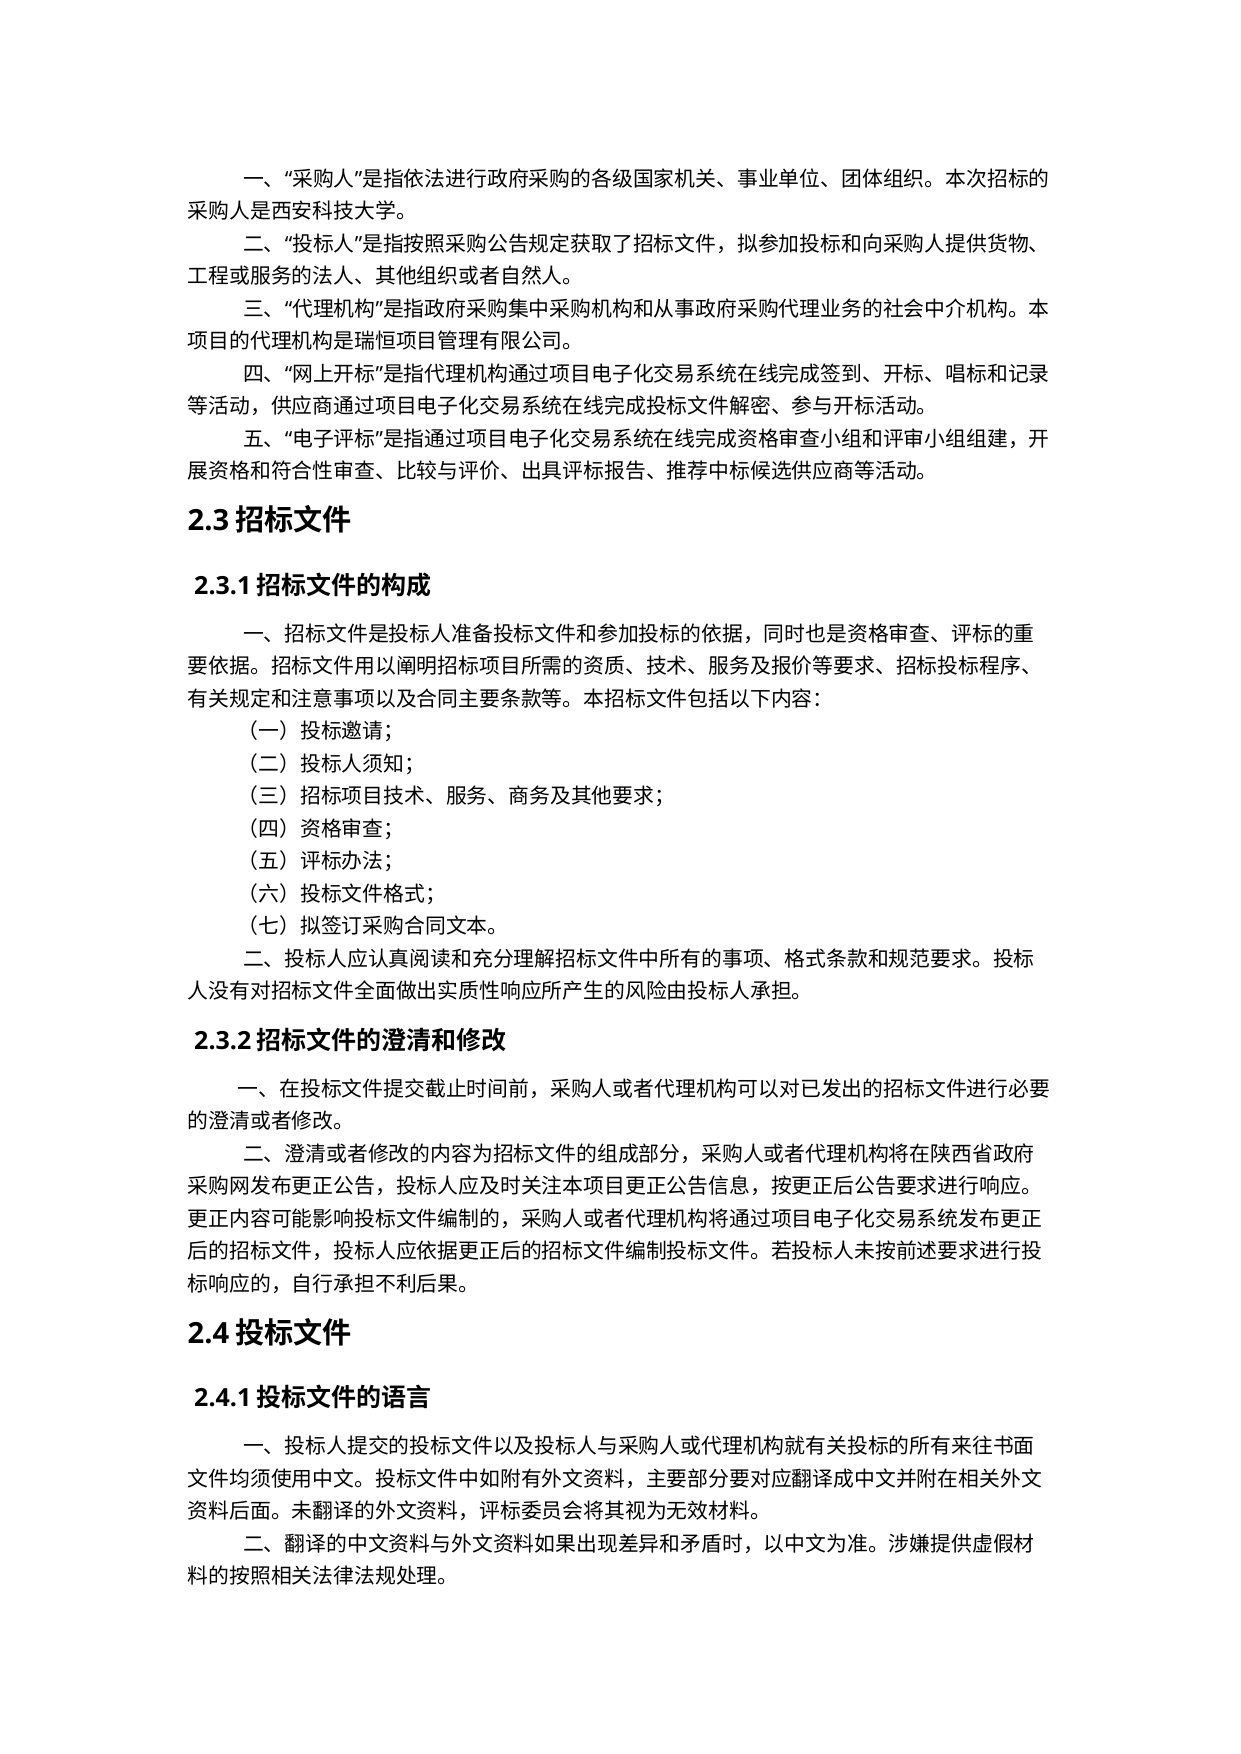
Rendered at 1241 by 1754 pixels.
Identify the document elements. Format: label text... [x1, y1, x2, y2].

text 2.3.1招标文件的构成 [187, 552, 1053, 617]
text 一、在投标文件提交截止时间前，采购人或者代理机构可以对已发出的招标文件进行必要的澄清或者修改。 [187, 1072, 1053, 1137]
text 五、“电子评标”是指通过项目电子化交易系统在线完成资格审查小组和评审小组组建，开展资格和符合性审查、比较与评价、出具评标报告、推荐中标候选供应商等活动。 [187, 422, 1053, 487]
text 二、澄清或者修改的内容为招标文件的组成部分，采购人或者代理机构将在陕西省政府采购网发布更正公告，投标人应及时关注本项目更正公告信息，按更正后公告要求进行响应。更正内容可能影响投标文件编制的，采购人或者代理机构将通过项目电子化交易系统发布更正后的招标文件，投标人应依据更正后的招标文件编制投标文件。若投标人未按前述要求进行投标响应的，自行承担不利后果。 [187, 1137, 1053, 1299]
text 二、翻译的中文资料与外文资料如果出现差异和矛盾时，以中文为准。涉嫌提供虚假材料的按照相关法律法规处理。 [187, 1527, 1053, 1592]
text 二、投标人应认真阅读和充分理解招标文件中所有的事项、格式条款和规范要求。投标人没有对招标文件全面做出实质性响应所产生的风险由投标人承担。 [187, 942, 1053, 1007]
text （六）投标文件格式； [187, 877, 1053, 909]
text 2.4.1投标文件的语言 [187, 1364, 1053, 1429]
text 二、“投标人”是指按照采购公告规定获取了招标文件，拟参加投标和向采购人提供货物、工程或服务的法人、其他组织或者自然人。 [187, 227, 1053, 292]
text 四、“网上开标”是指代理机构通过项目电子化交易系统在线完成签到、开标、唱标和记录等活动，供应商通过项目电子化交易系统在线完成投标文件解密、参与开标活动。 [187, 357, 1053, 422]
text （五）评标办法； [187, 844, 1053, 877]
text 2.4投标文件 [187, 1299, 1053, 1364]
text 2.3.2招标文件的澄清和修改 [187, 1007, 1053, 1072]
text 一、招标文件是投标人准备投标文件和参加投标的依据，同时也是资格审查、评标的重要依据。招标文件用以阐明招标项目所需的资质、技术、服务及报价等要求、招标投标程序、有关规定和注意事项以及合同主要条款等。本招标文件包括以下内容： [187, 617, 1053, 714]
text （一）投标邀请； [187, 714, 1053, 747]
text 一、“采购人”是指依法进行政府采购的各级国家机关、事业单位、团体组织。本次招标的采购人是西安科技大学。 [187, 162, 1053, 227]
text （七）拟签订采购合同文本。 [187, 909, 1053, 942]
text （二）投标人须知； [187, 747, 1053, 779]
text 三、“代理机构”是指政府采购集中采购机构和从事政府采购代理业务的社会中介机构。本项目的代理机构是瑞恒项目管理有限公司。 [187, 292, 1053, 357]
text 一、投标人提交的投标文件以及投标人与采购人或代理机构就有关投标的所有来往书面文件均须使用中文。投标文件中如附有外文资料，主要部分要对应翻译成中文并附在相关外文资料后面。未翻译的外文资料，评标委员会将其视为无效材料。 [187, 1429, 1053, 1527]
text 2.3招标文件 [187, 487, 1053, 552]
text （四）资格审查； [187, 812, 1053, 844]
text （三）招标项目技术、服务、商务及其他要求； [187, 779, 1053, 812]
